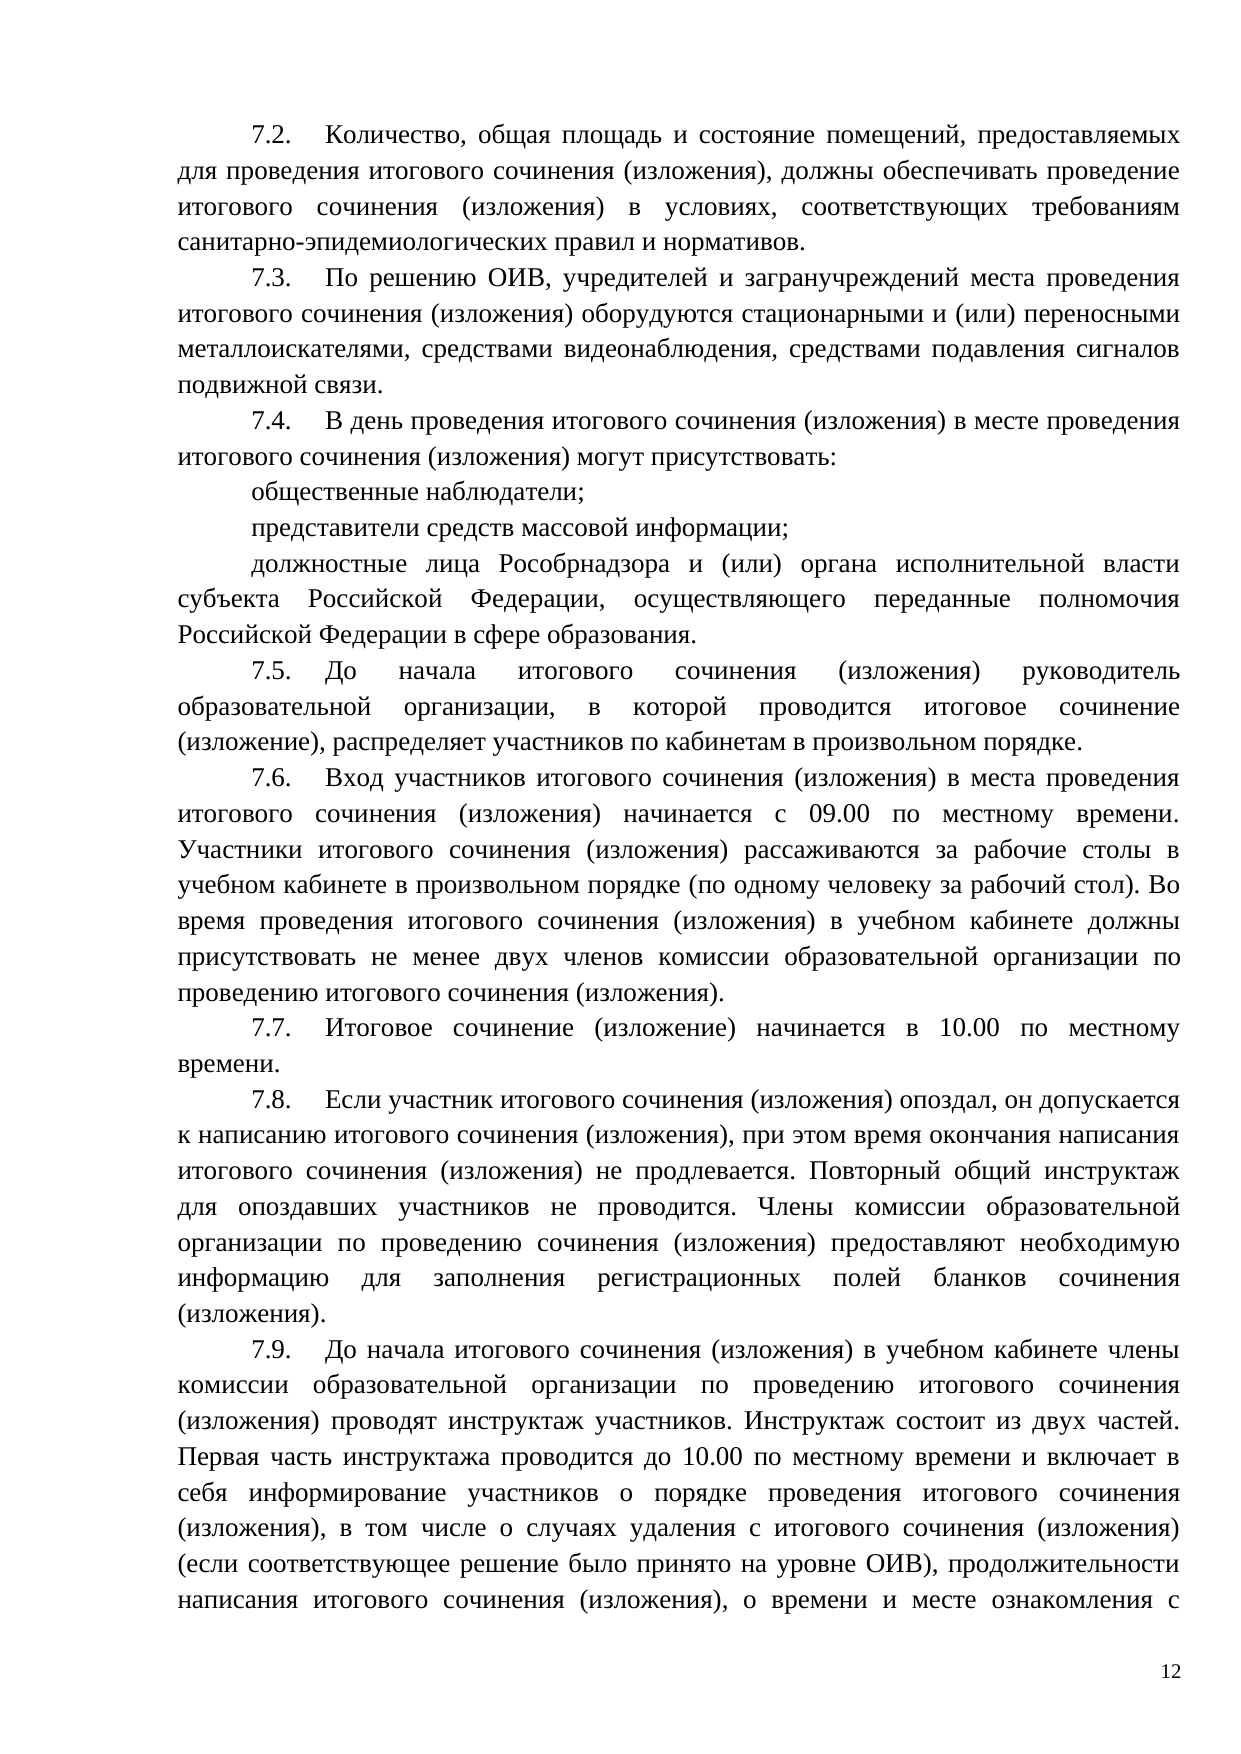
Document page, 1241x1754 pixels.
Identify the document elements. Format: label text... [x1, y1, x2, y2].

list Количество, общая площадь и состояние помещений, предоставляемых для проведения итогового сочинения (изложения), должны обеспечивать проведение итогового сочинения (изложения) в условиях, соответствующих требованиям санитарно-эпидемиологических правил и нормативов. [177, 118, 1181, 256]
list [177, 1333, 1181, 1614]
list До начала итогового сочинения (изложения) руководитель образовательной организации, в которой проводится итоговое сочинение (изложение), распределяет участников по кабинетам в произвольном порядке. [177, 654, 1181, 757]
text должностные лица Рособрнадзора и (или) органа исполнительной власти субъекта Российской Федерации, осуществляющего переданные полномочия Российской Федерации в сфере образования. [177, 547, 1181, 649]
text представители средств массовой информации; [177, 511, 1181, 542]
text общественные наблюдатели; [177, 475, 1181, 507]
list По решению ОИВ, учредителей и загранучреждений места проведения итогового сочинения (изложения) оборудуются стационарными и (или) переносными металлоискателями, средствами видеонаблюдения, средствами подавления сигналов подвижной связи. [177, 261, 1181, 399]
list Если участник итогового сочинения (изложения) опоздал, он допускается к написанию итогового сочинения (изложения), при этом время окончания написания итогового сочинения (изложения) не продлевается. Повторный общий инструктаж для опоздавших участников не проводится. Члены комиссии образовательной организации по проведению сочинения (изложения) предоставляют необходимую информацию для заполнения регистрационных полей бланков сочинения (изложения). [177, 1083, 1181, 1328]
list Итоговое сочинение (изложение) начинается в 10.00 по местному времени. [177, 1011, 1181, 1078]
list В день проведения итогового сочинения (изложения) в месте проведения итогового сочинения (изложения) могут присутствовать: [177, 404, 1181, 471]
list Вход участников итогового сочинения (изложения) в места проведения итогового сочинения (изложения) начинается с 09.00 по местному времени. Участники итогового сочинения (изложения) рассаживаются за рабочие столы в учебном кабинете в произвольном порядке (по одному человеку за рабочий стол). Во время проведения итогового сочинения (изложения) в учебном кабинете должны присутствовать не менее двух членов комиссии образовательной организации по проведению итогового сочинения (изложения). [177, 761, 1181, 1007]
